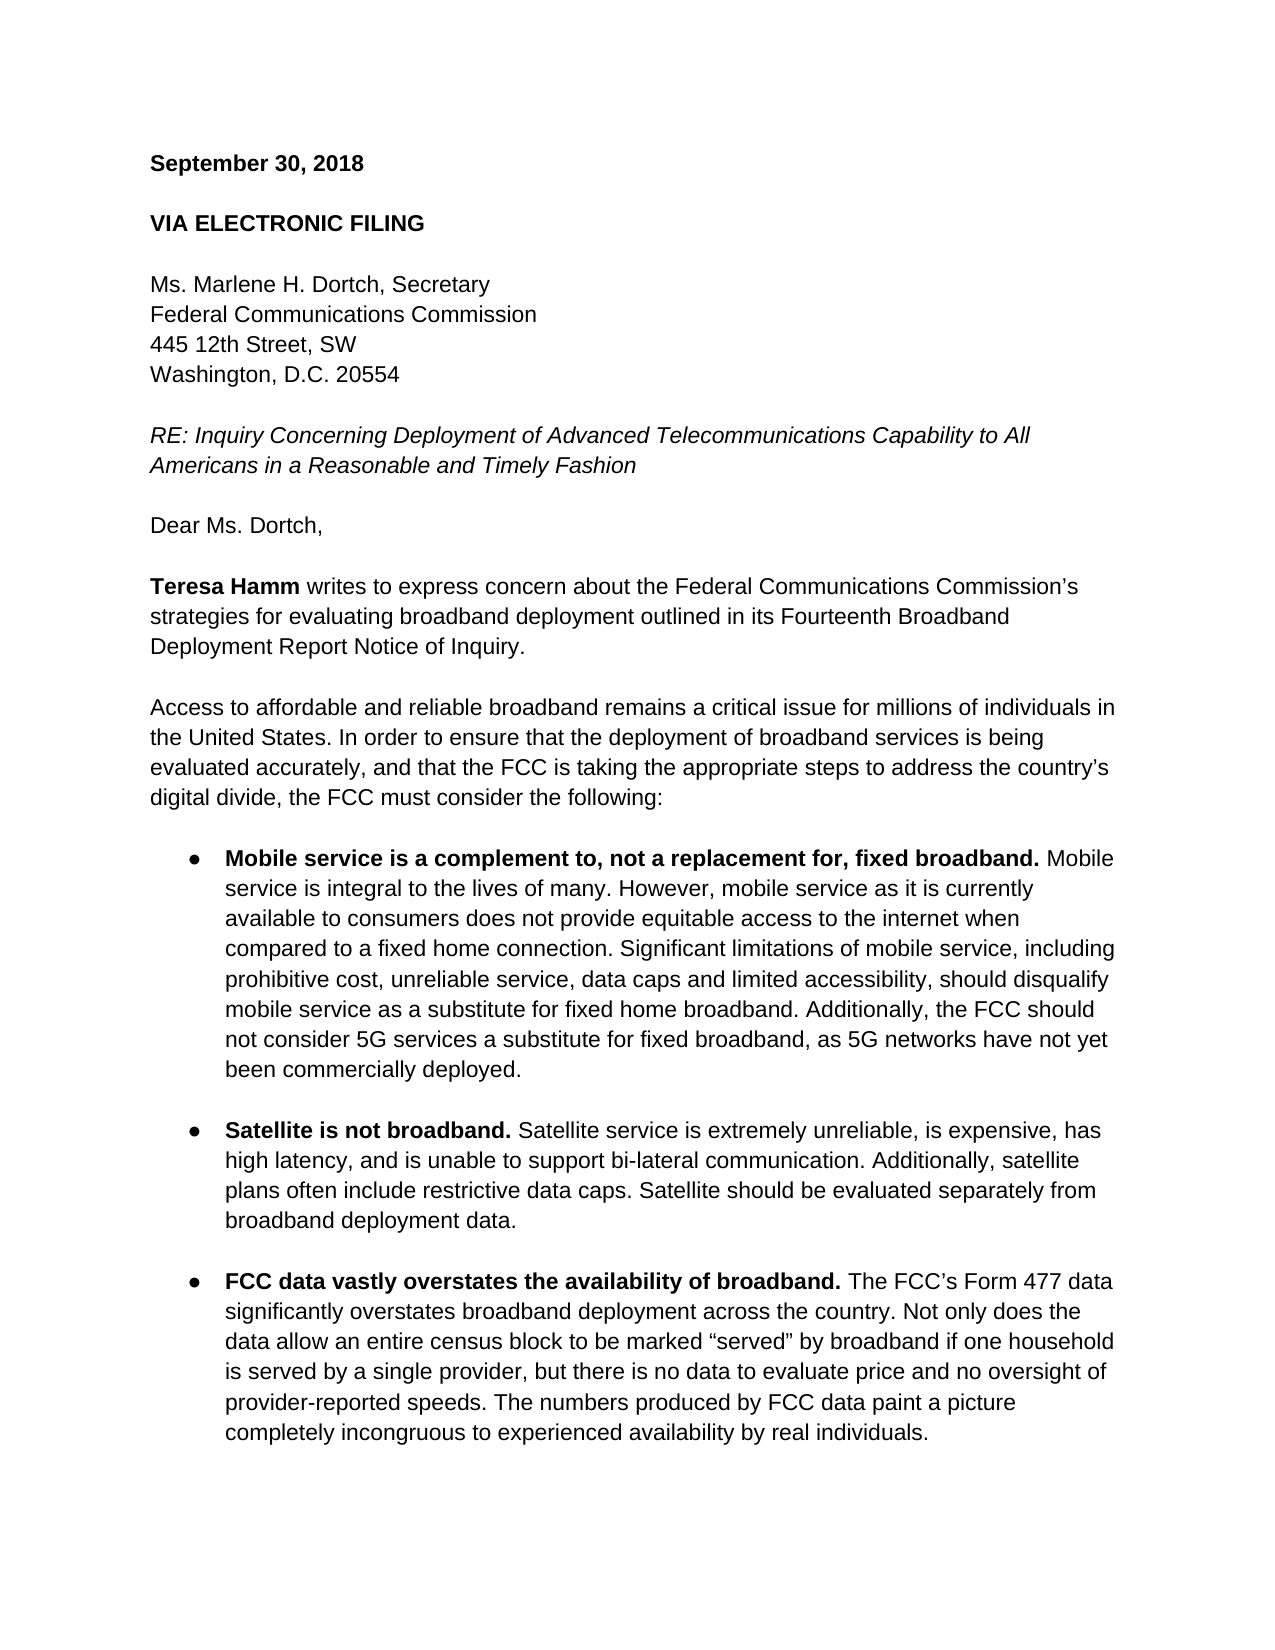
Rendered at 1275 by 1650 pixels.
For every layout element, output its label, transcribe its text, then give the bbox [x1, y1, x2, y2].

text Teresa Hamm writes to express concern about the Federal Communications Commission’s strategies for evaluating broadband deployment outlined in its Fourteenth Broadband Deployment Report Notice of Inquiry. [150, 573, 1125, 660]
text RE: Inquiry Concerning Deployment of Advanced Telecommunications Capability to All Americans in a Reasonable and Timely Fashion [150, 422, 1125, 478]
text VIA ELECTRONIC FILING [150, 210, 1125, 237]
list Mobile service is a complement to, not a replacement for, fixed broadband. Mobile service is integral to the lives of many. However, mobile service as it is currently available to consumers does not provide equitable access to the internet when compared to a fixed home connection. Significant limitations of mobile service, including prohibitive cost, unreliable service, data caps and limited accessibility, should disqualify mobile service as a substitute for fixed home broadband. Additionally, the FCC should not consider 5G services a substitute for fixed broadband, as 5G networks have not yet been commercially deployed. [187, 845, 1125, 1083]
text 445 12th Street, SW [150, 331, 1125, 358]
text September 30, 2018 [150, 150, 1125, 176]
text Dear Ms. Dortch, [150, 512, 1125, 539]
list Satellite is not broadband. Satellite service is extremely unreliable, is expensive, has high latency, and is unable to support bi-lateral communication. Additionally, satellite plans often include restrictive data caps. Satellite should be evaluated separately from broadband deployment data. [187, 1117, 1125, 1234]
text Federal Communications Commission [150, 301, 1125, 327]
list FCC data vastly overstates the availability of broadband. The FCC’s Form 477 data significantly overstates broadband deployment across the country. Not only does the data allow an entire census block to be marked “served” by broadband if one household is served by a single provider, but there is no data to evaluate price and no oversight of provider-reported speeds. The numbers produced by FCC data paint a picture completely incongruous to experienced availability by real individuals. [187, 1268, 1125, 1445]
text Ms. Marlene H. Dortch, Secretary [150, 271, 1125, 297]
text Washington, D.C. 20554 [150, 361, 1125, 388]
text Access to affordable and reliable broadband remains a critical issue for millions of individuals in the United States. In order to ensure that the deployment of broadband services is being evaluated accurately, and that the FCC is taking the appropriate steps to address the country’s digital divide, the FCC must consider the following: [150, 694, 1125, 811]
